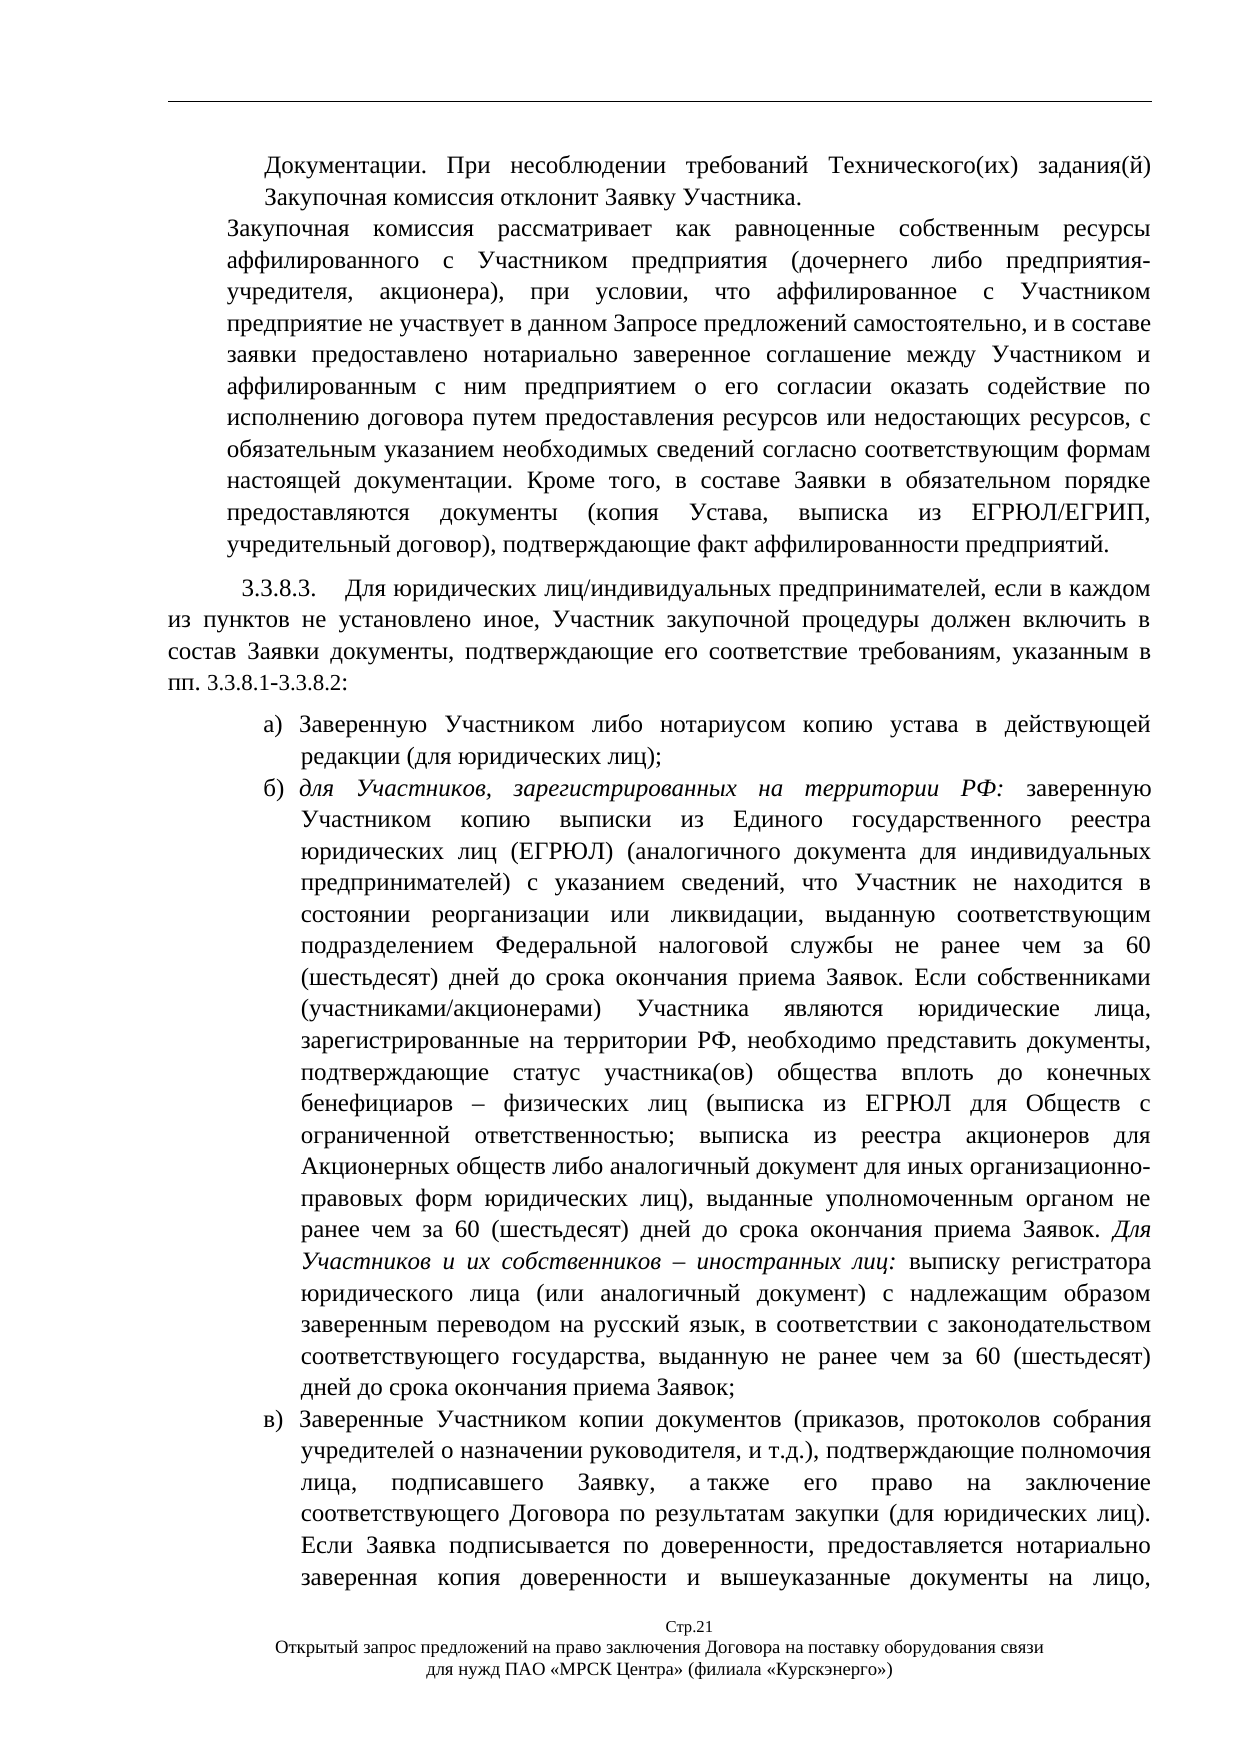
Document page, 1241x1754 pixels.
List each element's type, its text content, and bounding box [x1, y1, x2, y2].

list Заверенную Участником либо нотариусом копию устава в действующей редакции (для юридических лиц); [263, 709, 1152, 770]
list Для юридических лиц/индивидуальных предпринимателей, если в каждом из пунктов не установлено иное, Участник закупочной процедуры должен включить в состав Заявки документы, подтверждающие его соответствие требованиям, указанным в пп. 3.3.8.1-3.3.8.2: [168, 573, 1152, 696]
list для Участников, зарегистрированных на территории РФ: заверенную Участником копию выписки из Единого государственного реестра юридических лиц (ЕГРЮЛ) (аналогичного документа для индивидуальных предпринимателей) с указанием сведений, что Участник не находится в состоянии реорганизации или ликвидации, выданную соответствующим подразделением Федеральной налоговой службы не ранее чем за 60 (шестьдесят) дней до срока окончания приема Заявок. Если собственниками (участниками/акционерами) Участника являются юридические лица, зарегистрированные на территории РФ, необходимо представить документы, подтверждающие статус участника(ов) общества вплоть до конечных бенефициаров – физических лиц (выписка из ЕГРЮЛ для Обществ с ограниченной ответственностью; выписка из реестра акционеров для Акционерных обществ либо аналогичный документ для иных организационно-правовых форм юридических лиц), выданные уполномоченным органом не ранее чем за 60 (шестьдесят) дней до срока окончания приема Заявок. Для Участников и их собственников – иностранных лиц: выписку регистратора юридического лица (или аналогичный документ) с надлежащим образом заверенным переводом на русский язык, в соответствии с законодательством соответствующего государства, выданную не ранее чем за 60 (шестьдесят) дней до срока окончания приема Заявок; [263, 773, 1152, 1401]
text Закупочная комиссия рассматривает как равноценные собственным ресурсы аффилированного с Участником предприятия (дочернего либо предприятия-учредителя, акционера), при условии, что аффилированное с Участником предприятие не участвует в данном Запросе предложений самостоятельно, и в составе заявки предоставлено нотариально заверенное соглашение между Участником и аффилированным с ним предприятием о его согласии оказать содействие по исполнению договора путем предоставления ресурсов или недостающих ресурсов, с обязательным указанием необходимых сведений согласно соответствующим формам настоящей документации. Кроме того, в составе Заявки в обязательном порядке предоставляются документы (копия Устава, выписка из ЕГРЮЛ/ЕГРИП, учредительный договор), подтверждающие факт аффилированности предприятий. [227, 213, 1152, 557]
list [263, 1404, 1152, 1590]
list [227, 150, 1152, 210]
